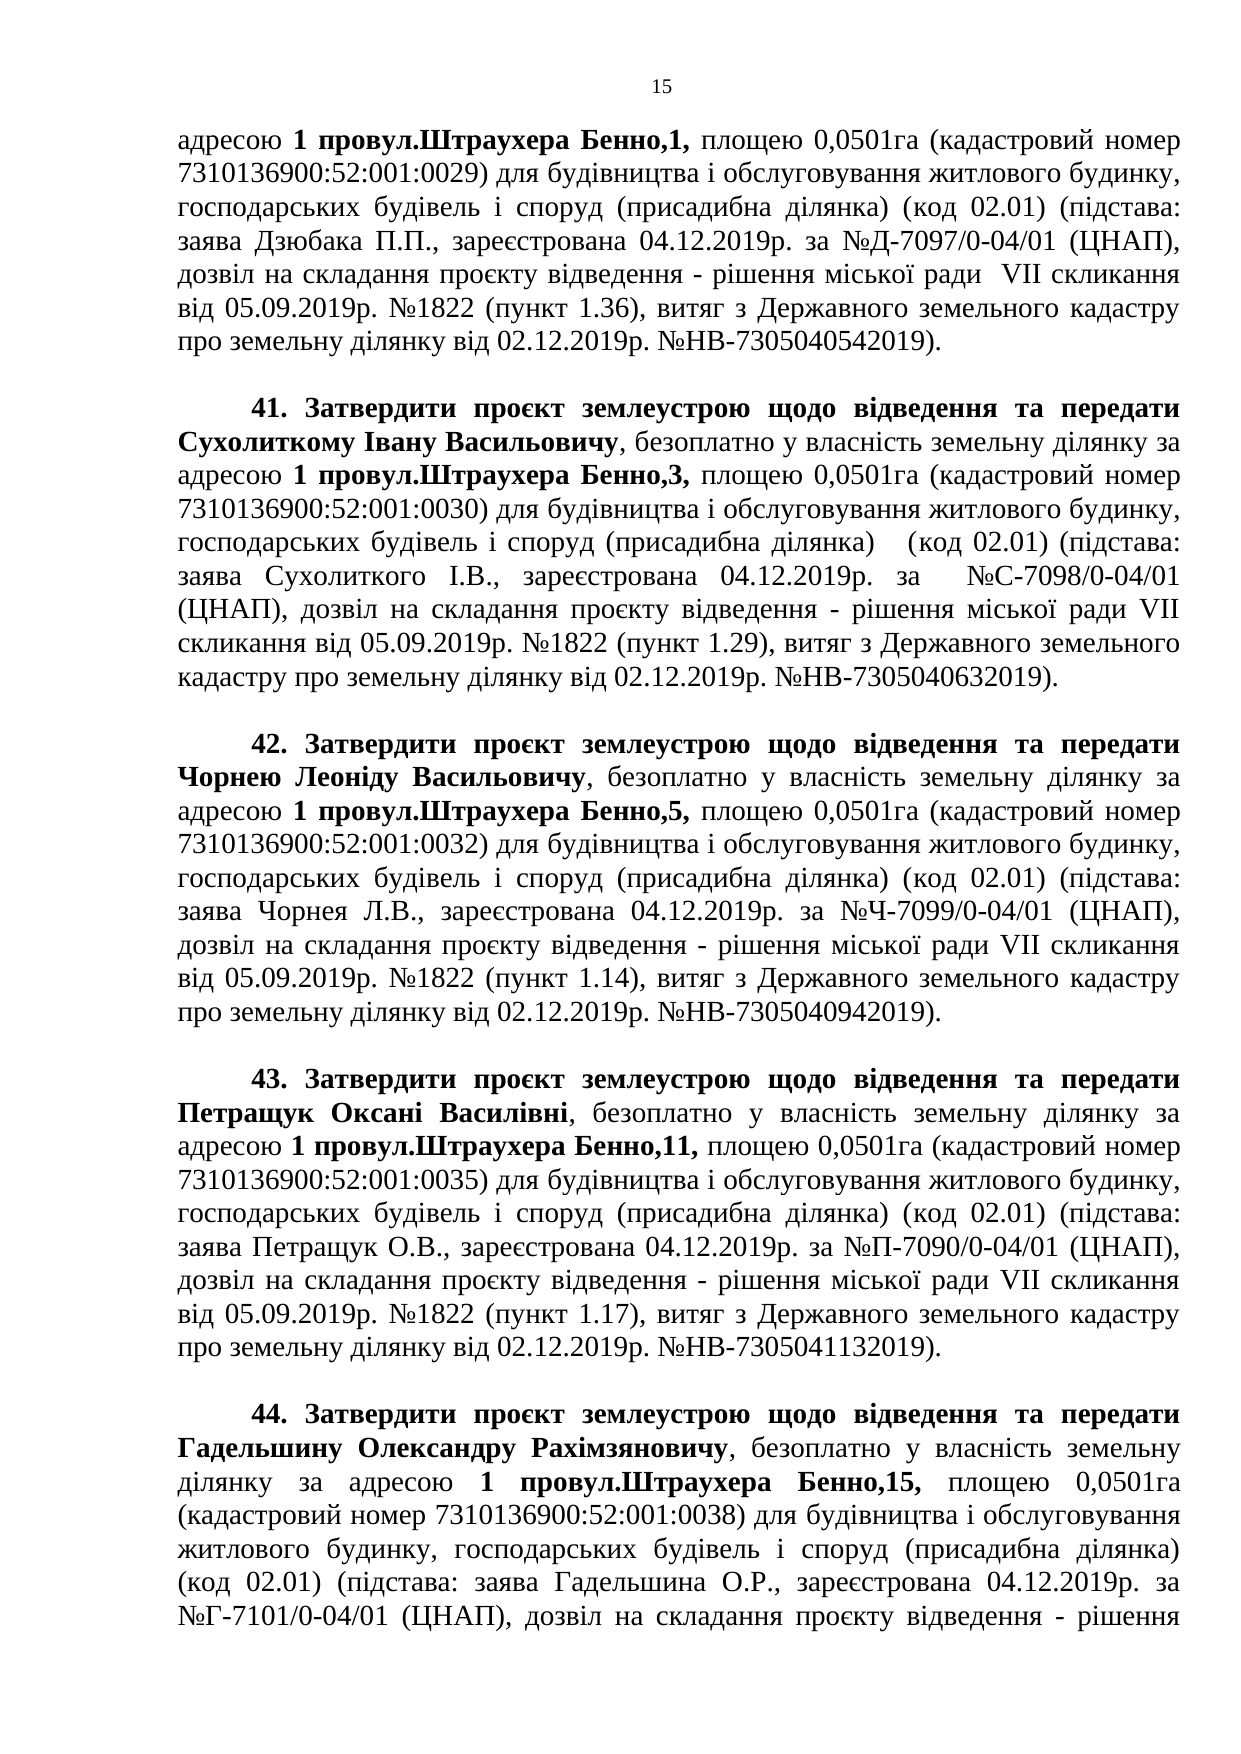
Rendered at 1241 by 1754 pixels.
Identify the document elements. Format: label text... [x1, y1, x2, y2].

text 43. Затвердити проєкт землеустрою щодо відведення та передати Петращук Оксані Василівні, безоплатно у власність земельну ділянку за адресою 1 провул.Штраухера Бенно,11, площею 0,0501га (кадастровий номер 7310136900:52:001:0035) для будівництва і обслуговування житлового будинку, господарських будівель і споруд (присадибна ділянка) (код 02.01) (підстава: заява Петращук О.В., зареєстрована 04.12.2019р. за №П-7090/0-04/01 (ЦНАП), дозвіл на складання проєкту відведення - рішення міської ради VІI скликання від 05.09.2019р. №1822 (пункт 1.17), витяг з Державного земельного кадастру про земельну ділянку від 02.12.2019р. №НВ-7305041132019). [177, 1195, 1181, 1363]
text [177, 1564, 1181, 1631]
text 42. Затвердити проєкт землеустрою щодо відведення та передати Чорнею Леоніду Васильовичу, безоплатно у власність земельну ділянку за адресою 1 провул.Штраухера Бенно,5, площею 0,0501га (кадастровий номер 7310136900:52:001:0032) для будівництва і обслуговування житлового будинку, господарських будівель і споруд (присадибна ділянка) (код 02.01) (підстава: заява Чорнея Л.В., зареєстрована 04.12.2019р. за №Ч-7099/0-04/01 (ЦНАП), дозвіл на складання проєкту відведення - рішення міської ради VІI скликання від 05.09.2019р. №1822 (пункт 1.14), витяг з Державного земельного кадастру про земельну ділянку від 02.12.2019р. №НВ-7305040942019). [177, 860, 1181, 1028]
text 41. Затвердити проєкт землеустрою щодо відведення та передати Сухолиткому Івану Васильовичу, безоплатно у власність земельну ділянку за адресою 1 провул.Штраухера Бенно,3, площею 0,0501га (кадастровий номер 7310136900:52:001:0030) для будівництва і обслуговування житлового будинку, господарських будівель і споруд (присадибна ділянка) (код 02.01) (підстава: заява Сухолиткого І.В., зареєстрована 04.12.2019р. за №С-7098/0-04/01 (ЦНАП), дозвіл на складання проєкту відведення - рішення міської ради VІI скликання від 05.09.2019р. №1822 (пункт 1.29), витяг з Державного земельного кадастру про земельну ділянку від 02.12.2019р. №НВ-7305040632019). [177, 390, 1181, 692]
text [177, 118, 1181, 189]
text 43. Затвердити проєкт землеустрою щодо відведення та передати Петращук Оксані Василівні, безоплатно у власність земельну ділянку за адресою 1 провул.Штраухера Бенно,11, площею 0,0501га (кадастровий номер 7310136900:52:001:0035) для будівництва і обслуговування житлового будинку, господарських будівель і споруд (присадибна ділянка) (код 02.01) (підстава: заява Петращук О.В., зареєстрована 04.12.2019р. за №П-7090/0-04/01 (ЦНАП), дозвіл на складання проєкту відведення - рішення міської ради VІI скликання від 05.09.2019р. №1822 (пункт 1.17), витяг з Державного земельного кадастру про земельну ділянку від 02.12.2019р. №НВ-7305041132019). [177, 1061, 1181, 1195]
text 42. Затвердити проєкт землеустрою щодо відведення та передати Чорнею Леоніду Васильовичу, безоплатно у власність земельну ділянку за адресою 1 провул.Штраухера Бенно,5, площею 0,0501га (кадастровий номер 7310136900:52:001:0032) для будівництва і обслуговування житлового будинку, господарських будівель і споруд (присадибна ділянка) (код 02.01) (підстава: заява Чорнея Л.В., зареєстрована 04.12.2019р. за №Ч-7099/0-04/01 (ЦНАП), дозвіл на складання проєкту відведення - рішення міської ради VІI скликання від 05.09.2019р. №1822 (пункт 1.14), витяг з Державного земельного кадастру про земельну ділянку від 02.12.2019р. №НВ-7305040942019). [177, 726, 1181, 860]
